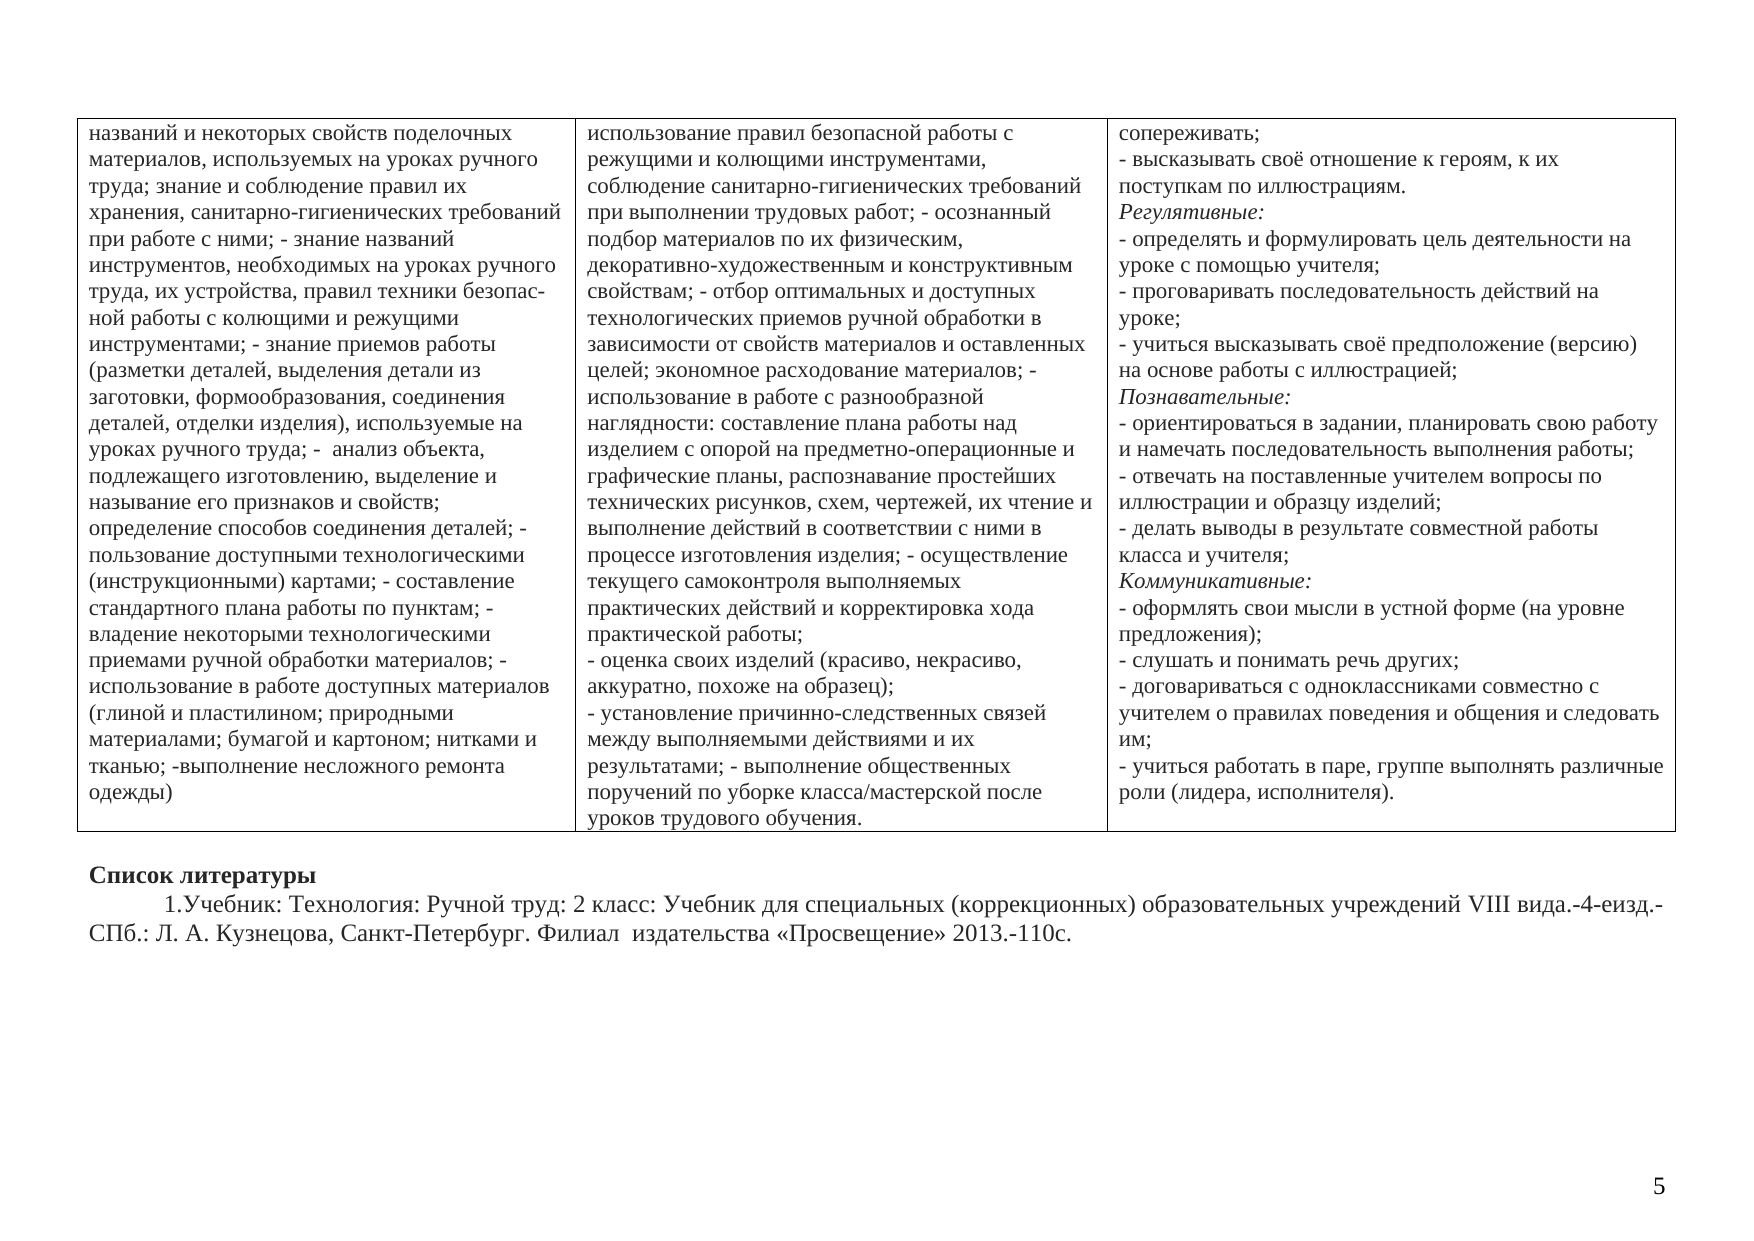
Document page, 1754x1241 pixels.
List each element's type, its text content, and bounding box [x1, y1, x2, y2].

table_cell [1108, 119, 1675, 831]
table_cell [78, 119, 575, 831]
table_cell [576, 119, 1107, 831]
text 1.Учебник: Технология: Ручной труд: 2 класс: Учебник для специальных (коррекционных) образовательных учреждений VIII вида.-4-еизд.-СПб.: Л. А. Кузнецова, Санкт-Петербург. Филиал издательства «Просвещение» 2013.-110с. [89, 889, 1665, 947]
text Список литературы [89, 861, 1665, 889]
